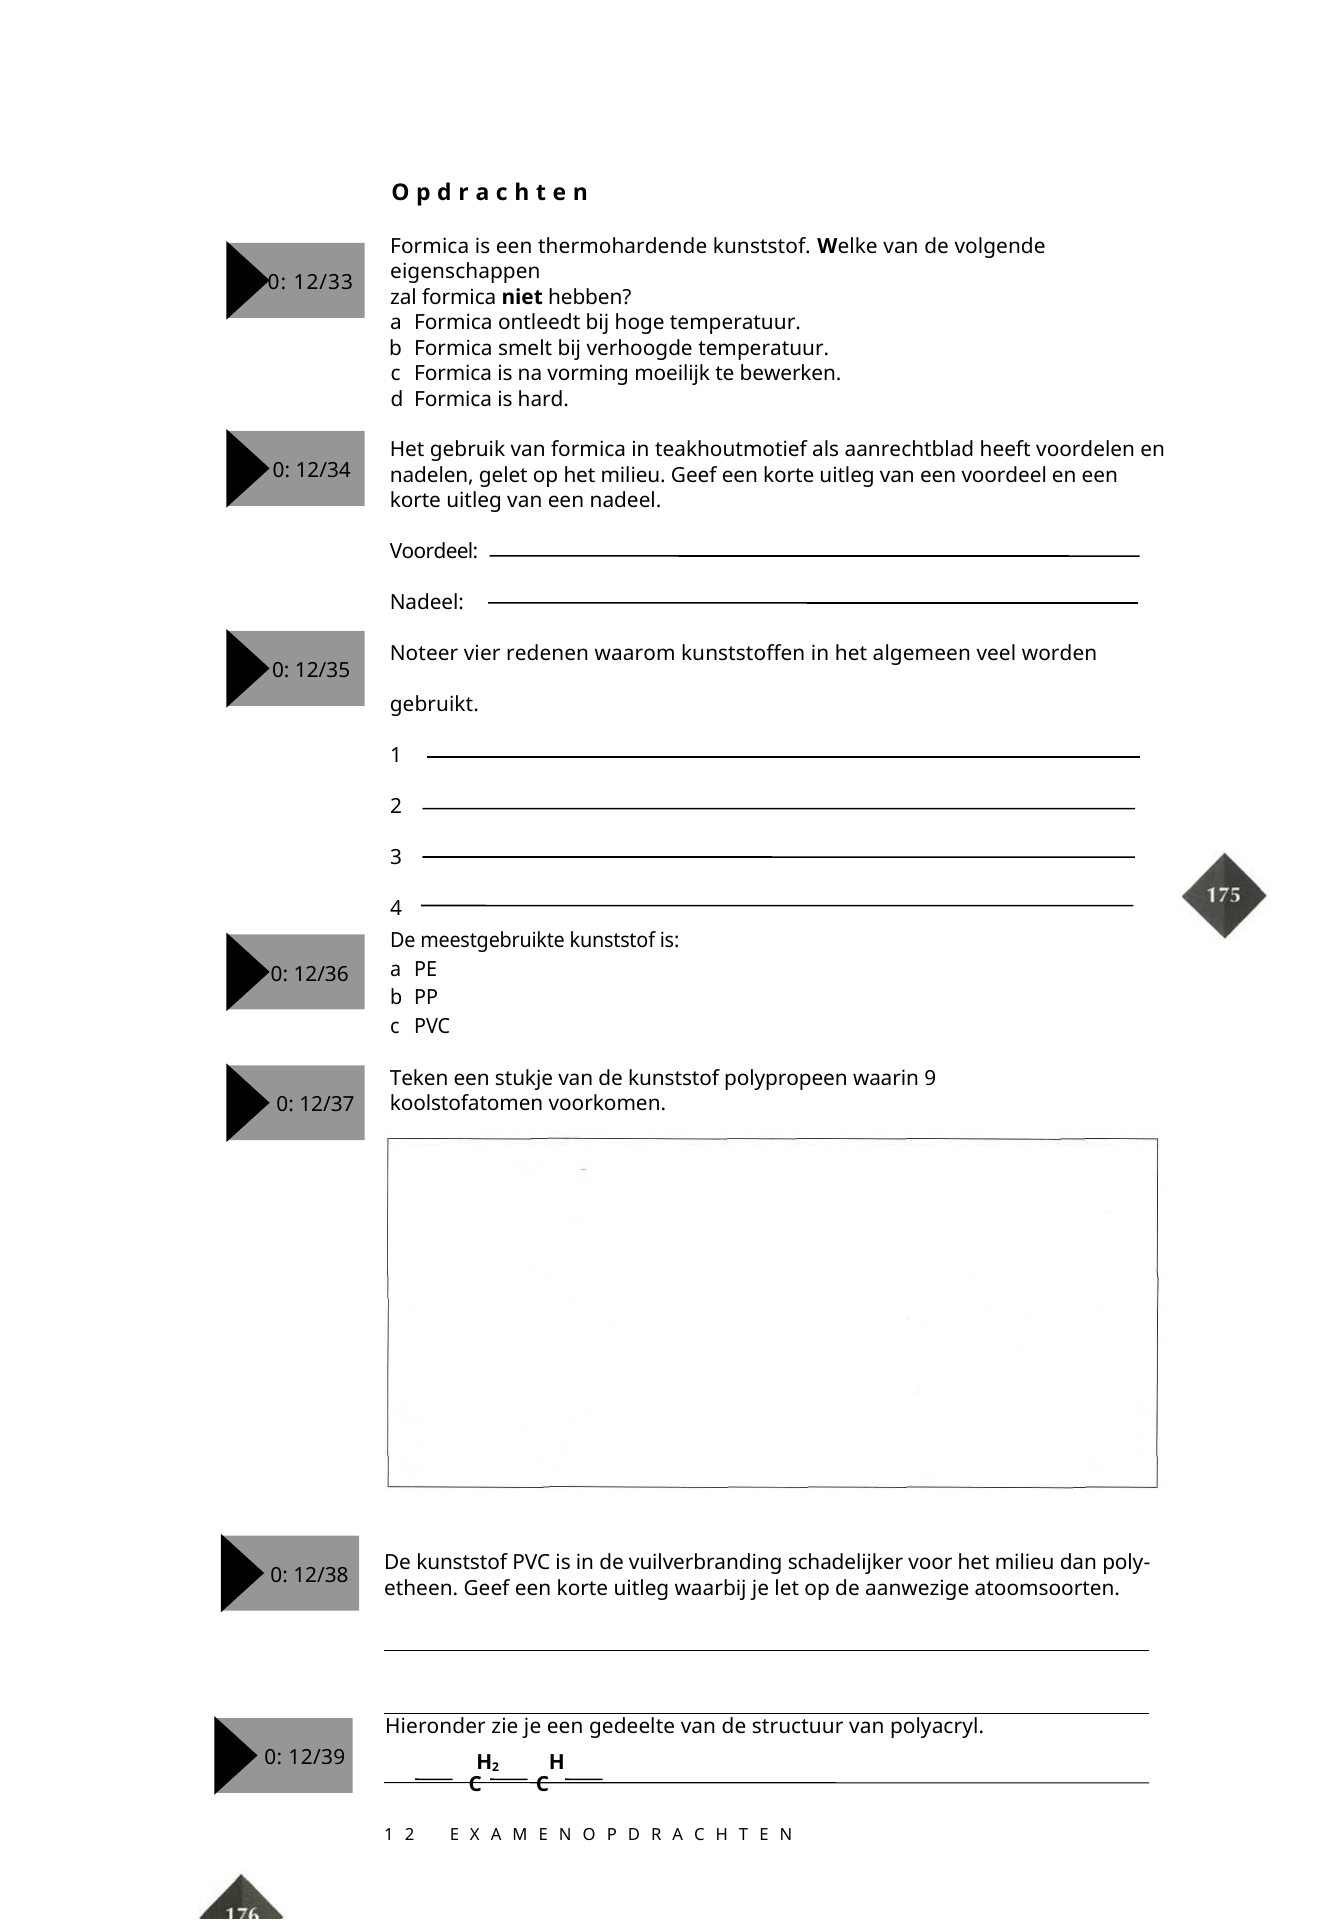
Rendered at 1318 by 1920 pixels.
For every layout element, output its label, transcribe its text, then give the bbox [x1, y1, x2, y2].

text zal formica niet hebben? [390, 284, 1168, 309]
text H2 H C C [468, 1751, 648, 1782]
picture [1173, 843, 1274, 944]
picture [383, 1130, 1169, 1493]
text d Formica is hard. [390, 386, 1168, 411]
text a PE [390, 954, 683, 982]
text De meestgebruikte kunststof is: [390, 926, 683, 954]
text 3 [390, 823, 1168, 874]
text 2 [390, 772, 1168, 823]
text Opdrachten [391, 176, 1168, 208]
text Noteer vier redenen waarom kunststoffen in het algemeen veel worden gebruikt. [389, 619, 1168, 721]
text Nadeel: [389, 568, 1168, 619]
text 1 [390, 721, 1168, 772]
text b Formica smelt bij verhoogde temperatuur. [389, 335, 1168, 360]
picture [190, 1871, 288, 1919]
text b PP [390, 982, 683, 1011]
text 4 [390, 874, 1168, 926]
text Formica is een thermohardende kunststof. Welke van de volgende eigenschappen [390, 233, 1168, 284]
text Hieronder zie je een gedeelte van de structuur van polyacryl. [385, 1711, 1168, 1740]
text Het gebruik van formica in teakhoutmotief als aanrechtblad heeft voordelen en nadelen, gelet op het milieu. Geef een korte uitleg van een voordeel en een korte uitleg van een nadeel. [389, 436, 1168, 513]
text c Formica is na vorming moeilijk te bewerken. [390, 360, 1168, 386]
text a Formica ontleedt bij hoge temperatuur. [390, 309, 1168, 335]
text c PVC [390, 1011, 683, 1039]
text De kunststof PVC is in de vuilverbranding schadelijker voor het milieu dan polyetheen. Geef een korte uitleg waarbij je let op de aanwezige atoomsoorten. [384, 1549, 1168, 1600]
text Teken een stukje van de kunststof polypropeen waarin 9 koolstofatomen voorkomen. [389, 1065, 1084, 1116]
text Voordeel: [389, 517, 1168, 568]
